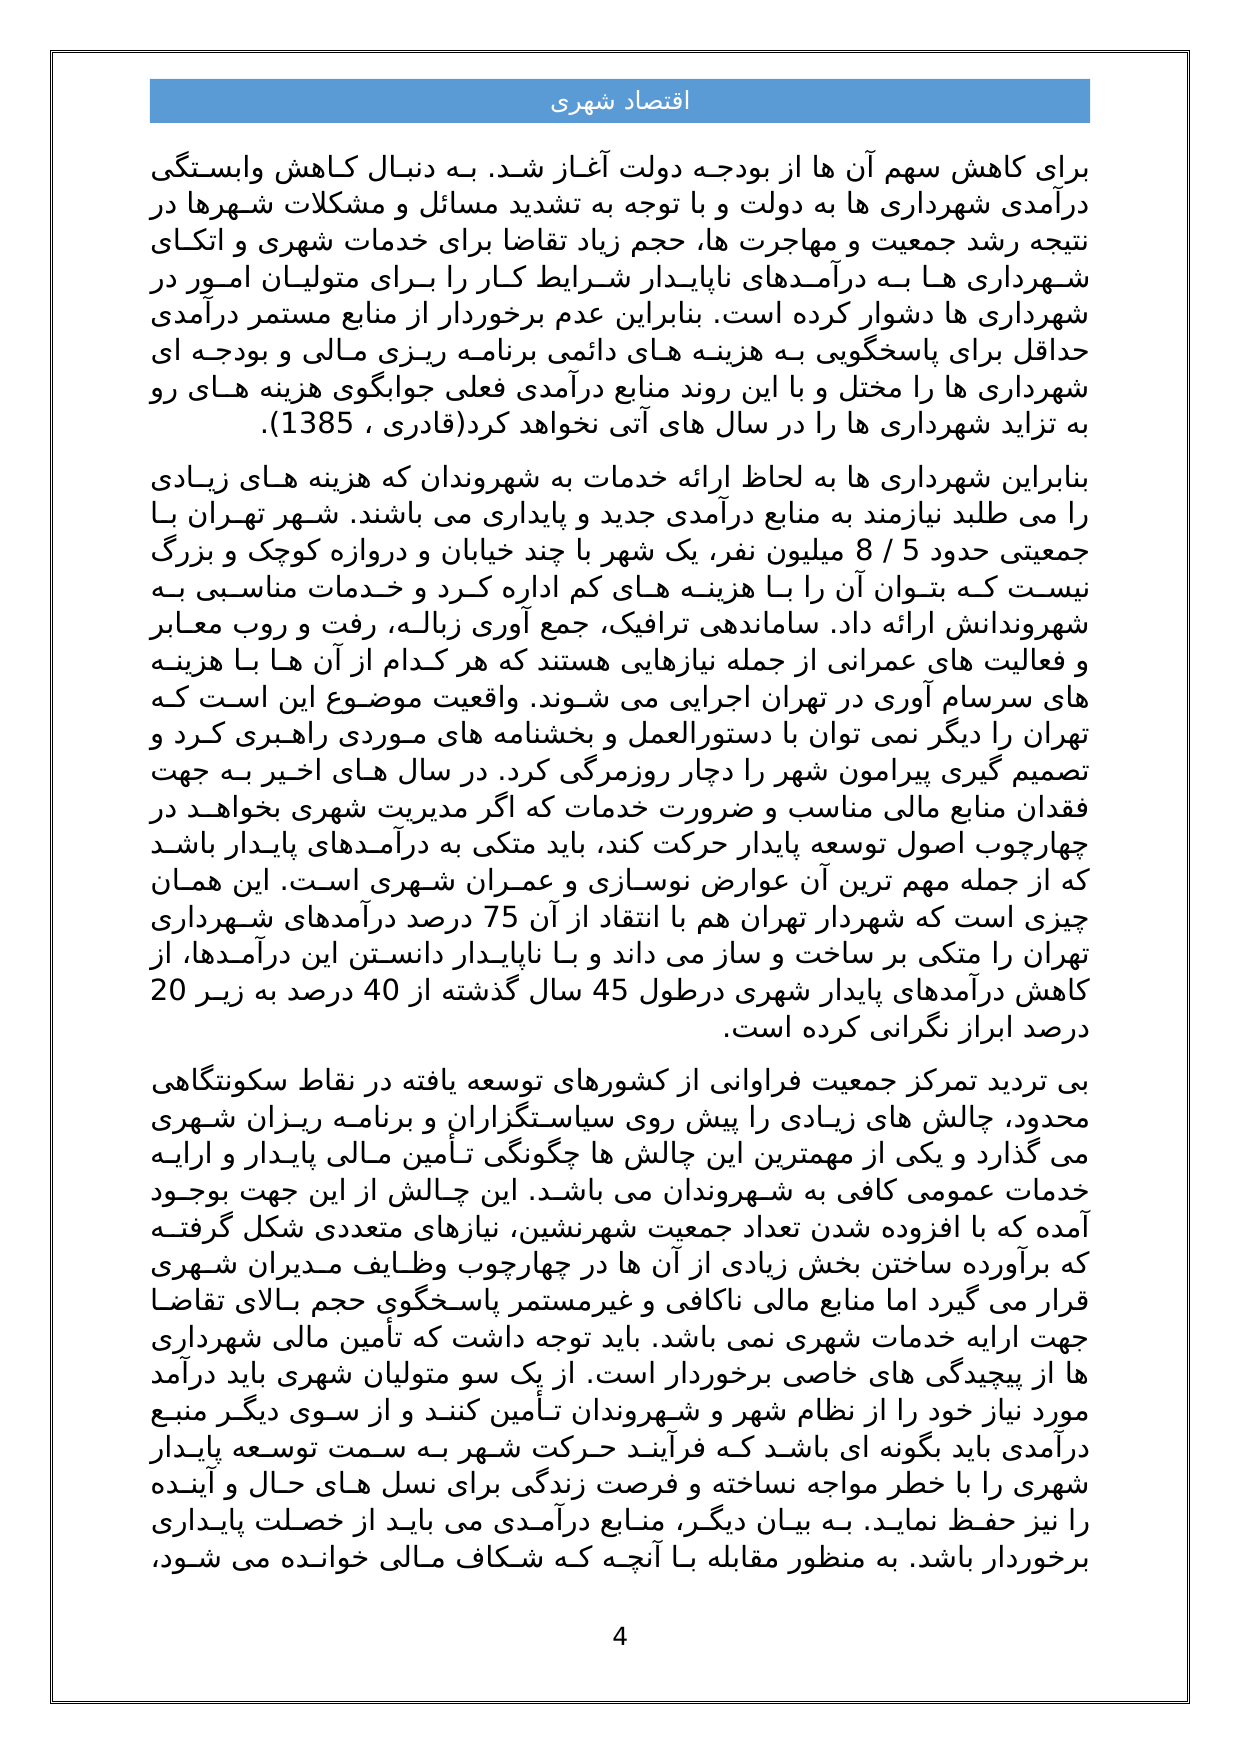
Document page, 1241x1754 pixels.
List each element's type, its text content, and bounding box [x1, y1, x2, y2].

text بنابراین شهرداری ها به لحاظ ارائه خدمات به شهروندان که هزینه هاى زیادى را مى طلبد نیازمند به منابع درآمدى جدید و پایدارى مى باشند. شهر تهران با جمعیتی حدود 5 / 8 میلیون نفر، یک شهر با چند خیابان و دروازه کوچک و بزرگ نیست که بتوان آن را با هزینه های کم اداره کرد و خدمات مناسبی به شهروندانش ارائه داد. ساماندهی ترافیک، جمع آوری زباله، رفت و روب معابر و فعالیت های عمرانی از جمله نیازهایی هستند که هر کدام از آن ها با هزینه های سرسام آوری در تهران اجرایی می شوند. واقعیت موضوع این است که تهران را دیگر نمی توان با دستورالعمل و بخشنامه های موردی راهبری کرد و تصمیم گیری پیرامون شهر را دچار روزمرگی کرد. در سال های اخیر به جهت فقدان منابع مالی مناسب و ضرورت خدمات که اگر مدیریت شهری بخواهد در چهارچوب اصول توسعه پایدار حرکت کند، باید متکی به درآمدهای پایدار باشد که از جمله مهم ترین آن عوارض نوسازی و عمران شهری است. این همان چیزی است که شهردار تهران هم با انتقاد از آن 75 درصد درآمدهای شهرداری تهران را متکی بر ساخت و ساز می داند و با ناپایدار دانستن این درآمدها، از کاهش درآمدهای پایدار شهری درطول 45 سال گذشته از 40 درصد به زیر 20 درصد ابراز نگرانی کرده است. [150, 460, 1090, 1044]
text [150, 150, 1090, 441]
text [150, 1063, 1090, 1574]
